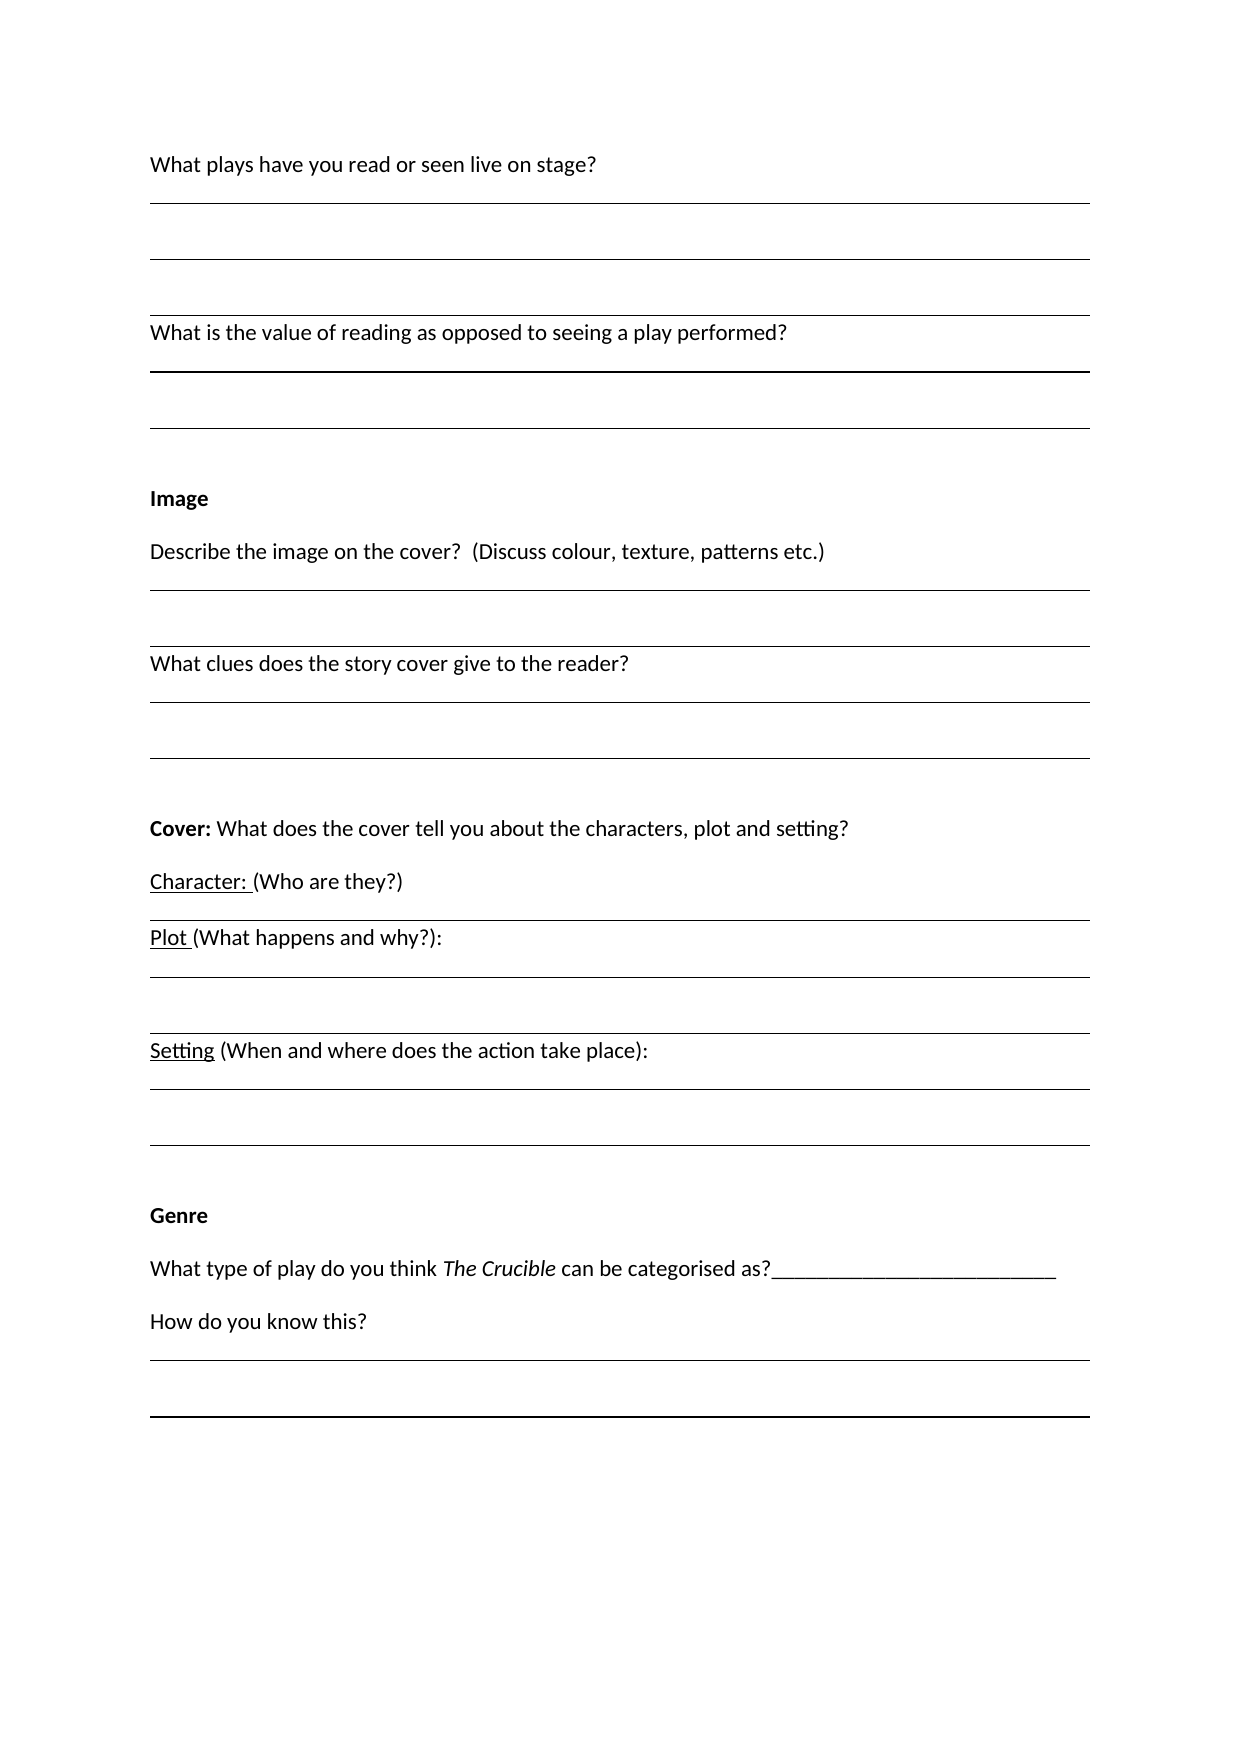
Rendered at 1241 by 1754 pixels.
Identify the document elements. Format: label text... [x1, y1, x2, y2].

text Image [150, 484, 1090, 512]
text What clues does the story cover give to the reader? [150, 647, 1090, 677]
text What is the value of reading as opposed to seeing a play performed? [150, 316, 1090, 346]
text Character: (Who are they?) [150, 867, 1090, 895]
text Setting (When and where does the action take place): [150, 1034, 1090, 1064]
text Genre [150, 1201, 1090, 1229]
text How do you know this? [150, 1307, 1090, 1335]
text Describe the image on the cover? (Discuss colour, texture, patterns etc.) [150, 537, 1090, 565]
text What plays have you read or seen live on stage? [150, 150, 1090, 178]
text Cover: What does the cover tell you about the characters, plot and setting? [150, 814, 1090, 842]
text What type of play do you think The Crucible can be categorised as?_________________________ [150, 1254, 1090, 1282]
text Plot (What happens and why?): [150, 921, 1090, 952]
